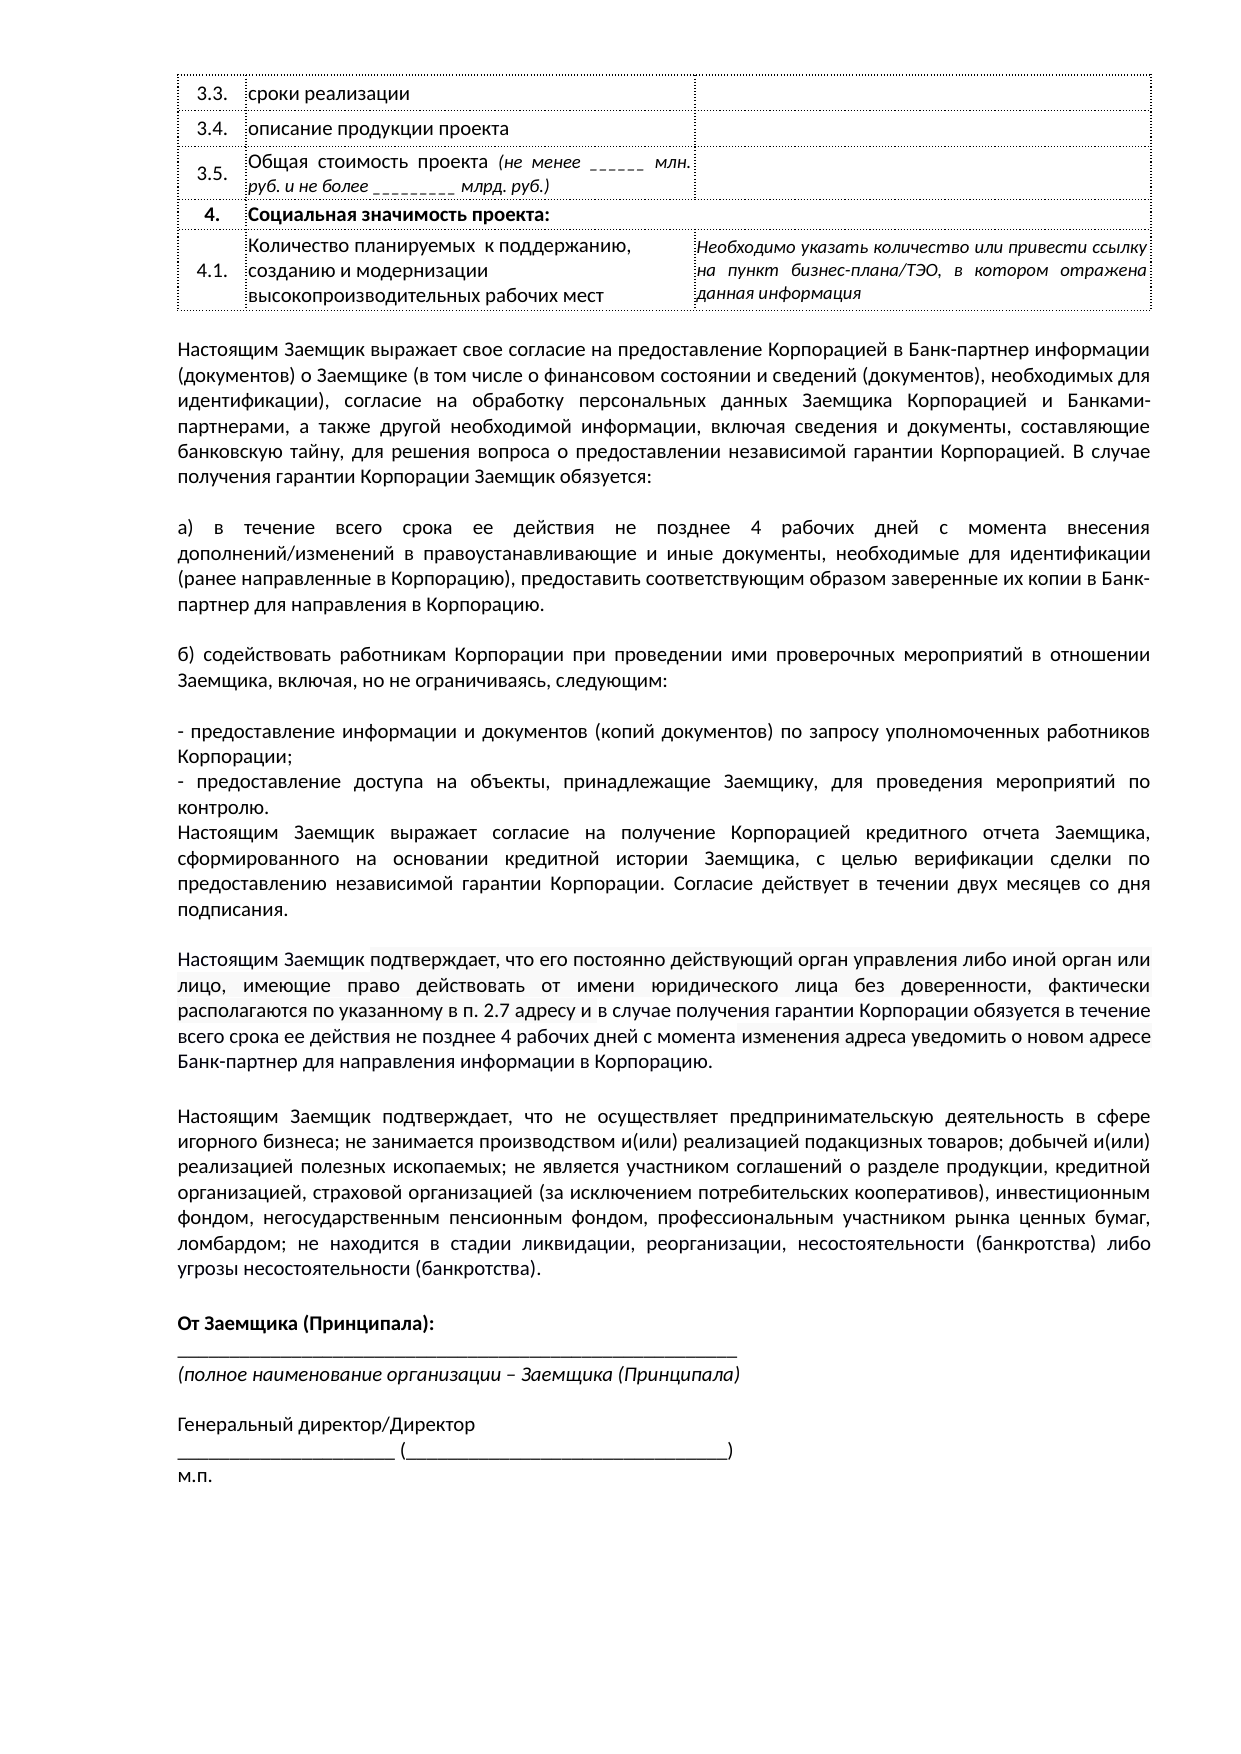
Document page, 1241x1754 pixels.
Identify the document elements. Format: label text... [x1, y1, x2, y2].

table_cell 3.3. [178, 74, 246, 110]
text Настоящим Заемщик подтверждает, что его постоянно действующий орган управления либо иной орган или лицо, имеющие право действовать от имени юридического лица без доверенности, фактически располагаются по указанному в п. 2.7 адресу и в случае получения гарантии Корпорации обязуется в течение всего срока ее действия не позднее 4 рабочих дней с момента изменения адреса уведомить о новом адресе Банк-партнер для направления информации в Корпорацию. [177, 997, 1152, 1074]
text От Заемщика (Принципала): [177, 1310, 1152, 1335]
text м.п. [177, 1462, 1152, 1488]
table_cell сроки реализации [246, 74, 695, 110]
table_cell 4. [178, 199, 246, 229]
table_cell 3.5. [178, 146, 246, 198]
table_cell [695, 146, 1151, 198]
table_cell [695, 74, 1151, 110]
text - предоставление доступа на объекты, принадлежащие Заемщику, для проведения мероприятий по контролю. [177, 769, 1152, 819]
text Настоящим Заемщик выражает согласие на получение Корпорацией кредитного отчета Заемщика, сформированного на основании кредитной истории Заемщика, с целью верификации сделки по предоставлению независимой гарантии Корпорации. Согласие действует в течении двух месяцев со дня подписания. [177, 819, 1152, 921]
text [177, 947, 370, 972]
text (полное наименование организации – Заемщика (Принципала) [177, 1361, 1152, 1386]
table_cell Социальная значимость проекта: [246, 199, 1151, 229]
text - предоставление информации и документов (копий документов) по запросу уполномоченных работников Корпорации; [177, 718, 1152, 769]
text Настоящим Заемщик подтверждает, что не осуществляет предпринимательскую деятельность в сфере игорного бизнеса; не занимается производством и(или) реализацией подакцизных товаров; добычей и(или) реализацией полезных ископаемых; не является участником соглашений о разделе продукции, кредитной организацией, страховой организацией (за исключением потребительских кооперативов), инвестиционным фондом, негосударственным пенсионным фондом, профессиональным участником рынка ценных бумаг, ломбардом; не находится в стадии ликвидации, реорганизации, несостоятельности (банкротства) либо угрозы несостоятельности (банкротства). [177, 1103, 1152, 1281]
table_cell 4.1. [178, 229, 246, 309]
table_cell Необходимо указать количество или привести ссылку на пункт бизнес-плана/ТЭО, в котором отражена данная информация [695, 229, 1151, 309]
table_cell Количество планируемых к поддержанию, созданию и модернизации высокопроизводительных рабочих мест [246, 229, 695, 309]
table_cell Общая стоимость проекта (не менее ______ млн. руб. и не более _________ млрд. руб.) [246, 146, 695, 198]
text _____________________ (_______________________________) [177, 1437, 1152, 1462]
text Генеральный директор/Директор [177, 1412, 1152, 1437]
table_cell описание продукции проекта [246, 110, 695, 146]
table_cell 3.4. [178, 110, 246, 146]
table_cell [695, 110, 1151, 146]
text ______________________________________________________ [177, 1335, 1152, 1361]
text Настоящим Заемщик выражает свое согласие на предоставление Корпорацией в Банк-партнер информации (документов) о Заемщике (в том числе о финансовом состоянии и сведений (документов), необходимых для идентификации), согласие на обработку персональных данных Заемщика Корпорацией и Банками-партнерами, а также другой необходимой информации, включая сведения и документы, составляющие банковскую тайну, для решения вопроса о предоставлении независимой гарантии Корпорацией. В случае получения гарантии Корпорации Заемщик обязуется: [177, 337, 1152, 489]
text б) содействовать работникам Корпорации при проведении ими проверочных мероприятий в отношении Заемщика, включая, но не ограничиваясь, следующим: [177, 642, 1152, 692]
text а) в течение всего срока ее действия не позднее 4 рабочих дней с момента внесения дополнений/изменений в правоустанавливающие и иные документы, необходимые для идентификации (ранее направленные в Корпорацию), предоставить соответствующим образом заверенные их копии в Банк-партнер для направления в Корпорацию. [177, 514, 1152, 616]
